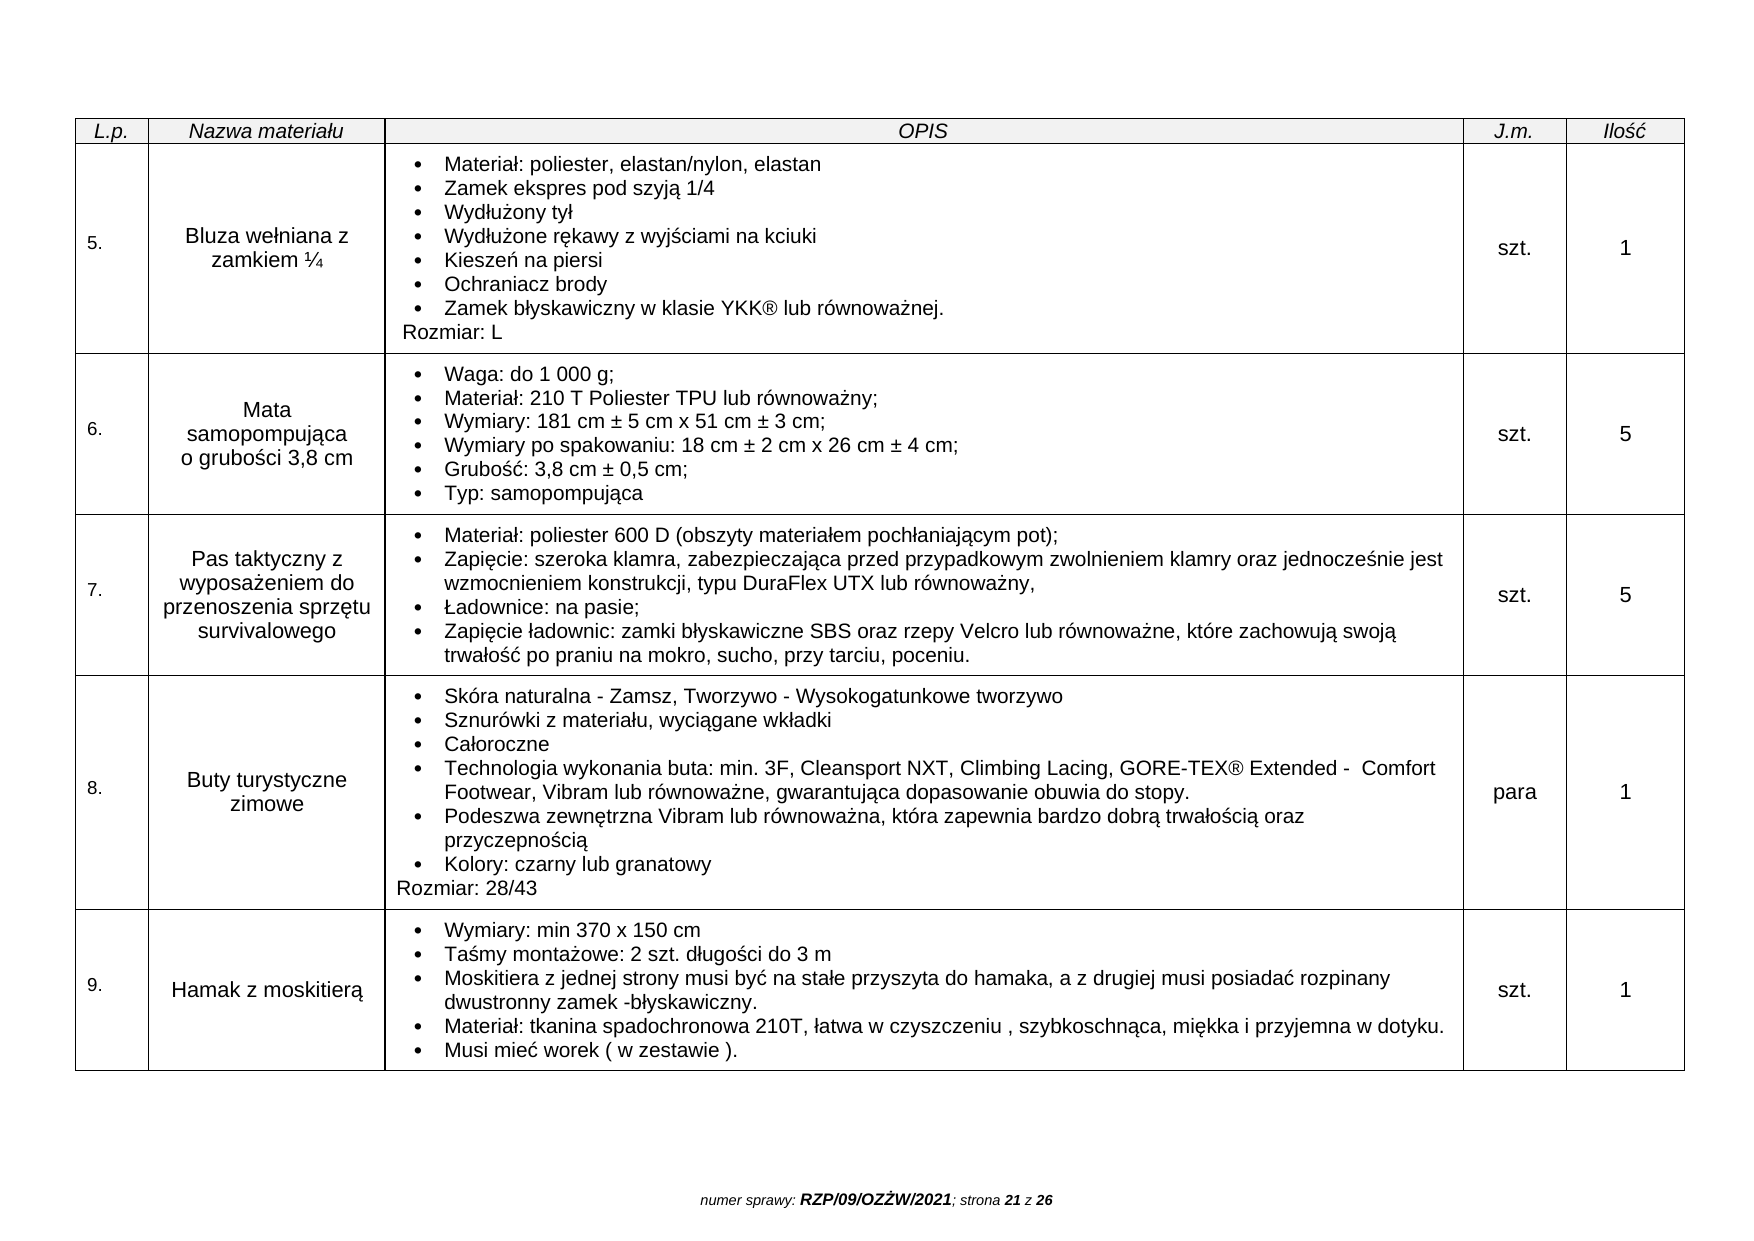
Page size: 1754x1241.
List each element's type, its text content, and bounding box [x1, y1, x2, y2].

table_cell szt. [1464, 515, 1566, 675]
table_cell szt. [1464, 910, 1566, 1070]
table_cell 5 [1567, 515, 1684, 675]
table_cell Bluza wełniana z zamkiem ¼ [149, 144, 384, 352]
table_cell [76, 144, 148, 352]
table_cell [76, 515, 148, 675]
table_cell 1 [1567, 144, 1684, 352]
table_cell szt. [1464, 144, 1566, 352]
table_cell Waga: do 1 000 g; Materiał: 210 T Poliester TPU lub równoważny; Wymiary: 181 cm ± 5 cm x 51 cm ± 3 cm; Wymiary po spakowaniu: 18 cm ± 2 cm x 26 cm ± 4 cm; Grubość: 3,8 cm ± 0,5 cm; Typ: samopompująca [386, 354, 1463, 514]
table_cell Pas taktyczny z wyposażeniem do przenoszenia sprzętu survivalowego [149, 515, 384, 675]
table_header OPIS [386, 119, 1463, 143]
table_cell Buty turystyczne zimowe [149, 676, 384, 909]
table_cell 1 [1567, 676, 1684, 909]
table_header L.p. [76, 119, 148, 143]
table_cell [76, 354, 148, 514]
table_cell szt. [1464, 354, 1566, 514]
table_header J.m. [1464, 119, 1566, 143]
table_cell Materiał: poliester 600 D (obszyty materiałem pochłaniającym pot); Zapięcie: szeroka klamra, zabezpieczająca przed przypadkowym zwolnieniem klamry oraz jednocześnie jest wzmocnieniem konstrukcji, typu DuraFlex UTX lub równoważny, Ładownice: na pasie; Zapięcie ładownic: zamki błyskawiczne SBS oraz rzepy Velcro lub równoważne, które zachowują swoją trwałość po praniu na mokro, sucho, przy tarciu, poceniu. [386, 515, 1463, 675]
table_cell [76, 910, 148, 1070]
table_cell Hamak z moskitierą [149, 910, 384, 1070]
table_cell 5 [1567, 354, 1684, 514]
table_cell para [1464, 676, 1566, 909]
table_cell Mata samopompująca o grubości 3,8 cm [149, 354, 384, 514]
table_cell Materiał: poliester, elastan/nylon, elastan Zamek ekspres pod szyją 1/4 Wydłużony tył Wydłużone rękawy z wyjściami na kciuki Kieszeń na piersi Ochraniacz brody Zamek błyskawiczny w klasie YKK® lub równoważnej. Rozmiar: L [386, 144, 1463, 352]
table_cell 1 [1567, 910, 1684, 1070]
table_cell Skóra naturalna - Zamsz, Tworzywo - Wysokogatunkowe tworzywo Sznurówki z materiału, wyciągane wkładki Całoroczne Technologia wykonania buta: min. 3F, Cleansport NXT, Climbing Lacing, GORE-TEX® Extended - Comfort Footwear, Vibram lub równoważne, gwarantująca dopasowanie obuwia do stopy. Podeszwa zewnętrzna Vibram lub równoważna, która zapewnia bardzo dobrą trwałością oraz przyczepnością Kolory: czarny lub granatowy Rozmiar: 28/43 [386, 676, 1463, 909]
table_header Ilość [1567, 119, 1684, 143]
table_header Nazwa materiału [149, 119, 384, 143]
table_cell [76, 676, 148, 909]
table_cell Wymiary: min 370 x 150 cm Taśmy montażowe: 2 szt. długości do 3 m Moskitiera z jednej strony musi być na stałe przyszyta do hamaka, a z drugiej musi posiadać rozpinany dwustronny zamek -błyskawiczny. Materiał: tkanina spadochronowa 210T, łatwa w czyszczeniu , szybkoschnąca, miękka i przyjemna w dotyku. Musi mieć worek ( w zestawie ). [386, 910, 1463, 1070]
